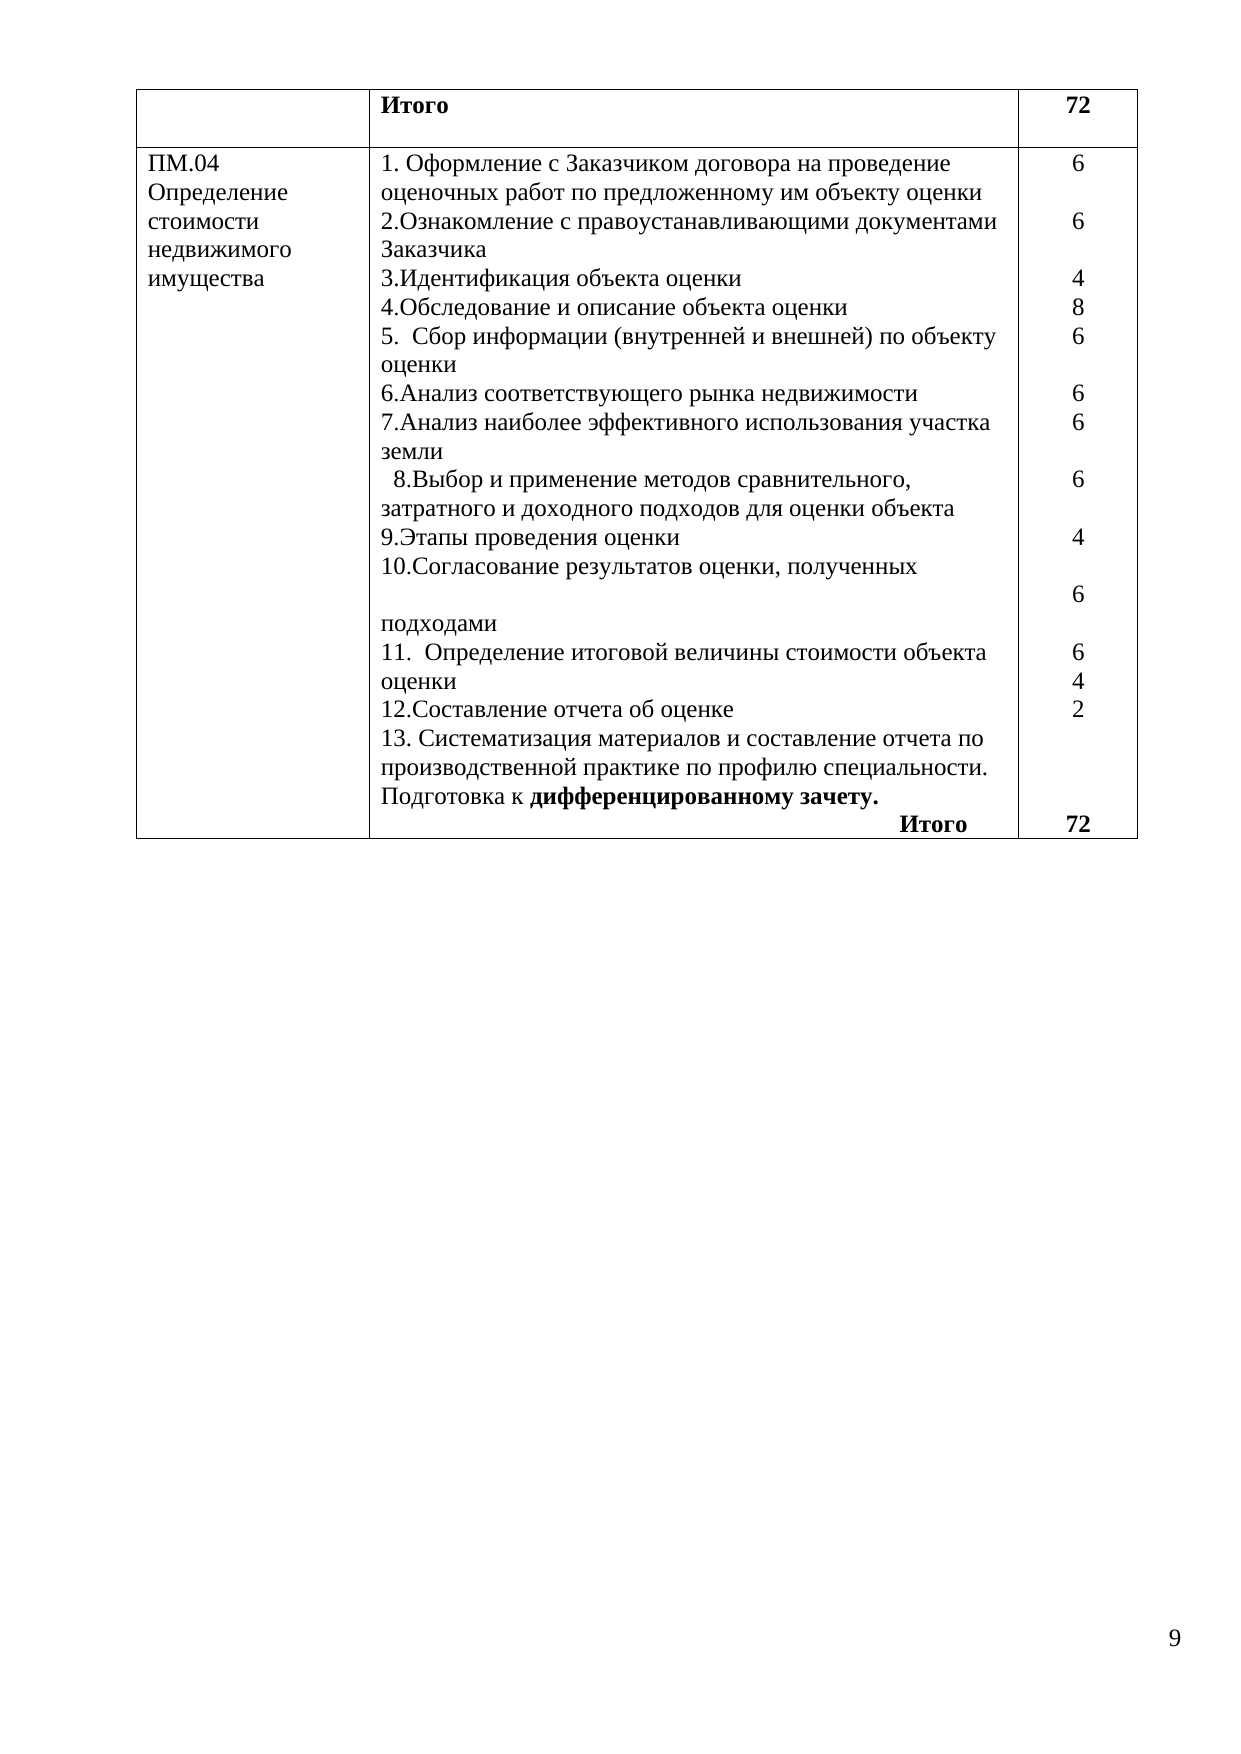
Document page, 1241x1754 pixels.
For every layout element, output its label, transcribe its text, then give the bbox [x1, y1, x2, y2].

table_cell ПМ.04 Определение стоимости недвижимого имущества [137, 148, 369, 838]
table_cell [137, 90, 369, 147]
table_cell 18 18 18 18 72 [1019, 90, 1137, 147]
table_cell 1. Оформление с Заказчиком договора на проведение оценочных работ по предложенному им объекту оценки Ознакомление с правоустанавливающими документами Заказчика 3.Идентификация объекта оценки Обследование и описание объекта оценки Сбор информации (внутренней и внешней) по объекту оценки Анализ соответствующего рынка недвижимости Анализ наиболее эффективного использования участка земли Выбор и применение методов сравнительного, затратного и доходного подходов для оценки объекта Этапы проведения оценки Согласование результатов оценки, полученных подходами Определение итоговой величины стоимости объекта оценки Составление отчета об оценке 13. Систематизация материалов и составление отчета по производственной практике по профилю специальности. Подготовка к дифференцированному зачету. Итого [370, 148, 1018, 838]
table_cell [370, 90, 1018, 147]
table_cell 6 6 4 8 6 6 6 6 4 6 6 4 2 72 [1019, 148, 1137, 838]
